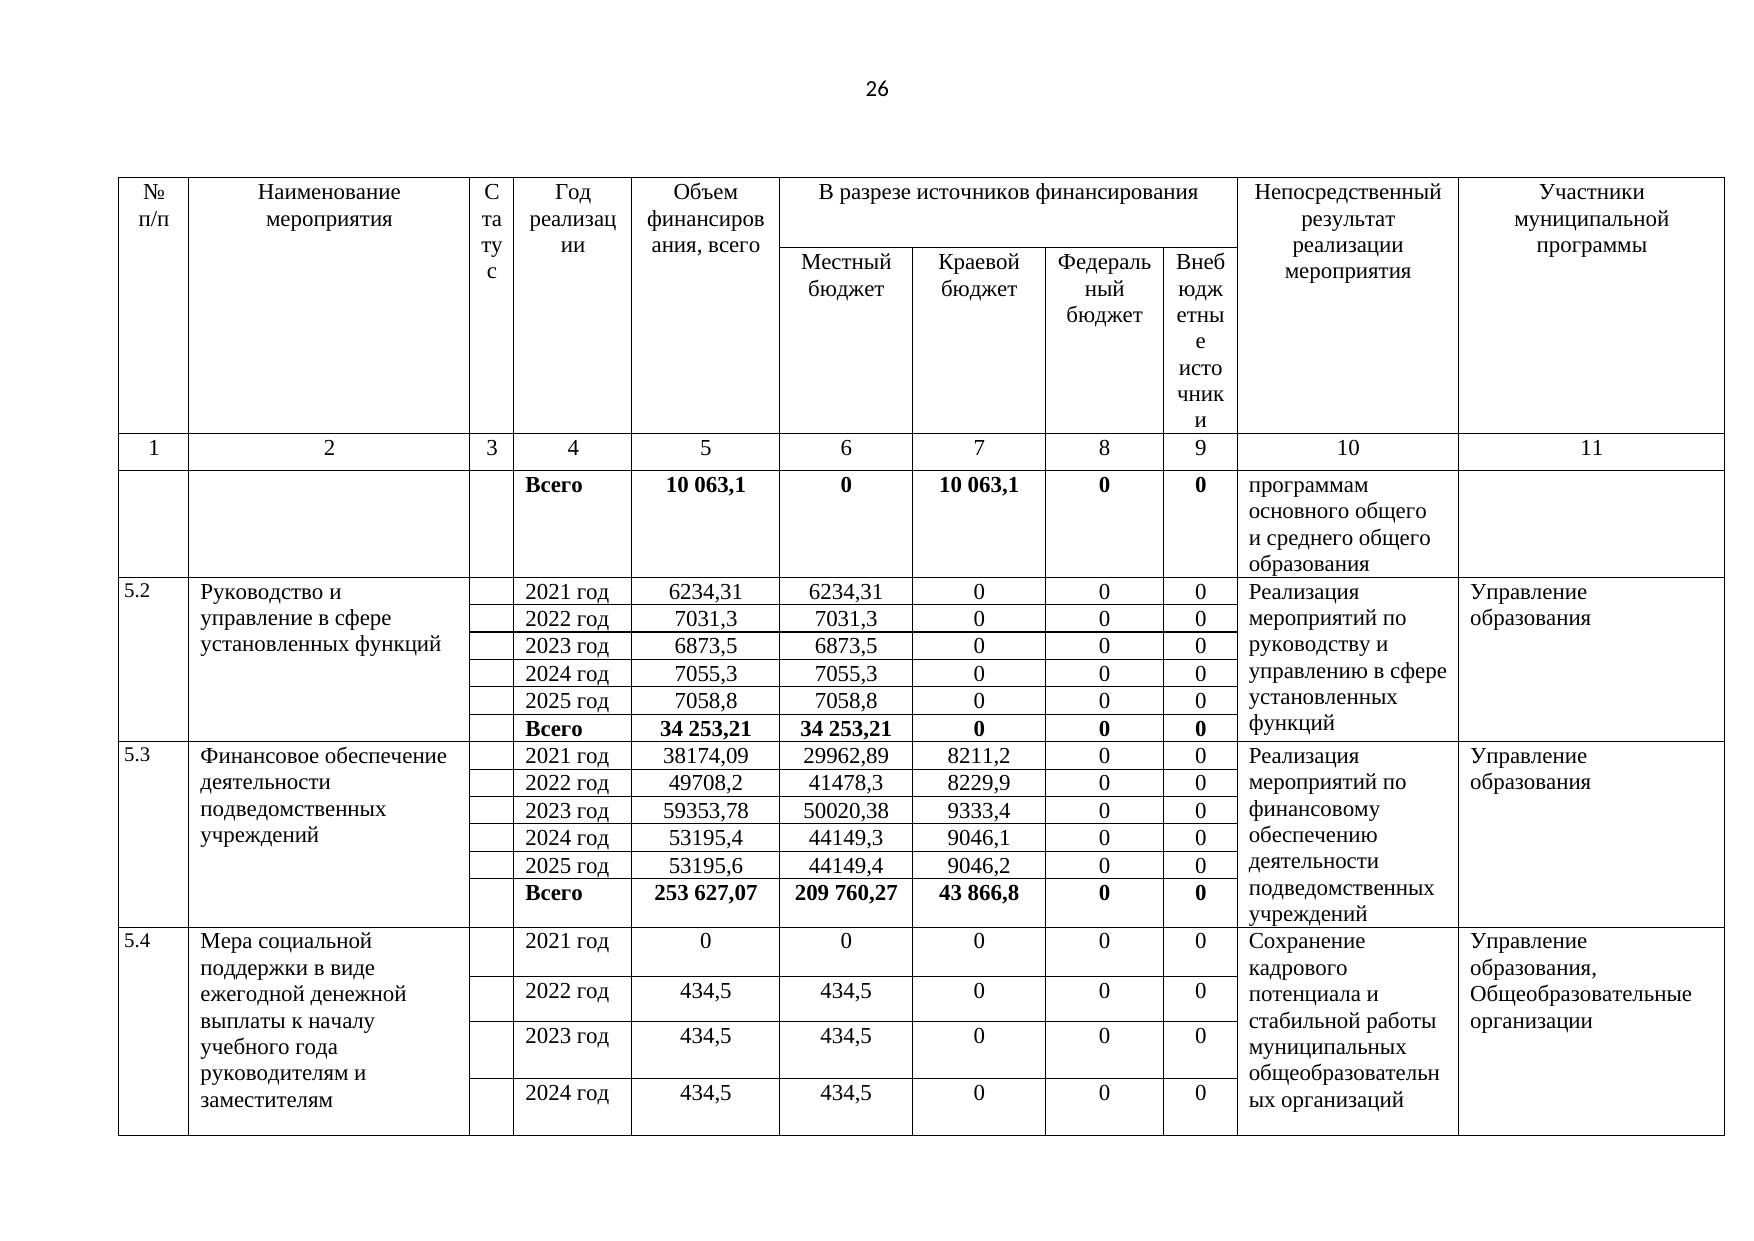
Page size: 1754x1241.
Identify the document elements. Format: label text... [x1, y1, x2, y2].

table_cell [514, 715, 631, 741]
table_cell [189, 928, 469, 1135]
table_cell 11 [1459, 434, 1724, 470]
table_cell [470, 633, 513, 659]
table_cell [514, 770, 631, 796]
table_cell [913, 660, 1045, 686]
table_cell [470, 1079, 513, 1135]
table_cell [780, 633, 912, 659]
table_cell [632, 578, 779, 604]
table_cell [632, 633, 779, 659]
table_cell 6 [780, 434, 912, 470]
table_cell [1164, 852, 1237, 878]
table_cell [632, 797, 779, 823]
table_cell 10 [1238, 434, 1458, 470]
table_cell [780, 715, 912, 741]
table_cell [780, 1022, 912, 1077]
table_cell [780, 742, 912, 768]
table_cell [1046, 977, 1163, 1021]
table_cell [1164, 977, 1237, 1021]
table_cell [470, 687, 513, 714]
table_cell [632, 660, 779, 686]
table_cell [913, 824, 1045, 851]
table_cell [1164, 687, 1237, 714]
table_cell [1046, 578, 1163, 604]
table_cell 3 [470, 434, 513, 470]
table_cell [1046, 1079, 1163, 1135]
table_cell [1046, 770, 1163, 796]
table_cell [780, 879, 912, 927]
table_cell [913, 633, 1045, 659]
table_cell Местный бюджет [780, 248, 912, 433]
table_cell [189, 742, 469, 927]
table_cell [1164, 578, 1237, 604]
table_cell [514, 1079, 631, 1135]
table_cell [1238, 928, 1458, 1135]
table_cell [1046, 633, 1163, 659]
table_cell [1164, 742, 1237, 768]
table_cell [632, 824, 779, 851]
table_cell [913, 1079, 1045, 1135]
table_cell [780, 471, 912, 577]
table_cell Краевой бюджет [913, 248, 1045, 433]
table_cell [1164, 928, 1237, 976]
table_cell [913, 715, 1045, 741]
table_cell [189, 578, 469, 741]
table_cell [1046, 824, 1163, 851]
table_header Объем финансирования, всего [632, 178, 779, 433]
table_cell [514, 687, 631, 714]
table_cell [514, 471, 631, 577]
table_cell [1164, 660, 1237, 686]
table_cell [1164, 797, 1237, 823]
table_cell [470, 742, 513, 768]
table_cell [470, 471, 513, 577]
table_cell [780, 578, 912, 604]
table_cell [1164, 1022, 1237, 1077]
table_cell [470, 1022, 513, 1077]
table_header Наименование мероприятия [189, 178, 469, 433]
table_cell Федеральный бюджет [1046, 248, 1163, 433]
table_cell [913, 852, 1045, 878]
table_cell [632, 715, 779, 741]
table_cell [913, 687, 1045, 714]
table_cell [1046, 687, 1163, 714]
table_cell 2 [189, 434, 469, 470]
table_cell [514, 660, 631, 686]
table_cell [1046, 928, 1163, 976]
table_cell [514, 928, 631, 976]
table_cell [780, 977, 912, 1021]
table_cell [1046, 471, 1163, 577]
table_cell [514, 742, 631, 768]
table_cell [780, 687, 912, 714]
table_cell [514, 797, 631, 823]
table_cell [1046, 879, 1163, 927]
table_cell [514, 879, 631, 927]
table_cell 4 [514, 434, 631, 470]
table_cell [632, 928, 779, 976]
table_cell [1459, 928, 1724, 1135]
table_cell 5 [632, 434, 779, 470]
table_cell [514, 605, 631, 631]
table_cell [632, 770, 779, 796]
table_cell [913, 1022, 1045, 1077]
table_header Год реализации [514, 178, 631, 433]
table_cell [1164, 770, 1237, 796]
table_cell Внебюджетные источники [1164, 248, 1237, 433]
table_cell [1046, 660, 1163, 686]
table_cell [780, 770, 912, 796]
table_cell 1 [119, 434, 188, 470]
table_header Непосредственный результат реализации мероприятия [1238, 178, 1458, 433]
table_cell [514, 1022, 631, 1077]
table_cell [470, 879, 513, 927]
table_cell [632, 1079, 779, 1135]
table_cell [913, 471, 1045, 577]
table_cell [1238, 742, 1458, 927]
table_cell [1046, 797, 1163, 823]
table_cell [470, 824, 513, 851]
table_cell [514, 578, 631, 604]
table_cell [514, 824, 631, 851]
table_cell 9 [1164, 434, 1237, 470]
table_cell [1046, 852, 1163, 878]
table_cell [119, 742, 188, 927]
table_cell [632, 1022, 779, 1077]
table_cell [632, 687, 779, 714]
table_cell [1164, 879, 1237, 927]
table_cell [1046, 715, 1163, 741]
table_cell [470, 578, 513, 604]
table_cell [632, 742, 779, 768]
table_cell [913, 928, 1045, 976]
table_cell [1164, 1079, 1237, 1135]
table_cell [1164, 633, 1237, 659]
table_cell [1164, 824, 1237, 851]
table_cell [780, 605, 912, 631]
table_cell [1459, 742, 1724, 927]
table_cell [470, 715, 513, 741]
table_header Участники муниципальной программы [1459, 178, 1724, 433]
table_cell 8 [1046, 434, 1163, 470]
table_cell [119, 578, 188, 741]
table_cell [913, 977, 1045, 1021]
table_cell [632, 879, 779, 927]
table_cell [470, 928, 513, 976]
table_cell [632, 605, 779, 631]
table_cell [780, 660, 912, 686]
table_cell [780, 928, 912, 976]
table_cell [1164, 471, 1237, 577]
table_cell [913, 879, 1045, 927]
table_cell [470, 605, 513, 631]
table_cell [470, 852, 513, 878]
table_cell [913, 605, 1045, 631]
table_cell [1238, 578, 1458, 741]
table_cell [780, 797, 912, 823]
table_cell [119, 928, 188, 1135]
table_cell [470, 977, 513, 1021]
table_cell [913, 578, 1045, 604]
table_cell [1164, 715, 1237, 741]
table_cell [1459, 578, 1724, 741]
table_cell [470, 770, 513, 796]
table_cell 7 [913, 434, 1045, 470]
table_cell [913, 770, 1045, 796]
table_header В разрезе источников финансирования [780, 178, 1237, 247]
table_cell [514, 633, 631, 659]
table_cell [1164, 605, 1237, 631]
table_header Статус [470, 178, 513, 433]
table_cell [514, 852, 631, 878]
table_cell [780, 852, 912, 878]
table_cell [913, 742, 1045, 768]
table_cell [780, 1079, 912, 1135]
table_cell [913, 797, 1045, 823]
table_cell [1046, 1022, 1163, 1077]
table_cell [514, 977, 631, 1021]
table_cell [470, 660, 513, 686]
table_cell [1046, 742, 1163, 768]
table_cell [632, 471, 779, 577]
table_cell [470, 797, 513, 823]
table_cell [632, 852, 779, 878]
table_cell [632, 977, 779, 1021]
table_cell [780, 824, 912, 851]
table_header № п/п [119, 178, 188, 433]
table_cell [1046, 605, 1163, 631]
